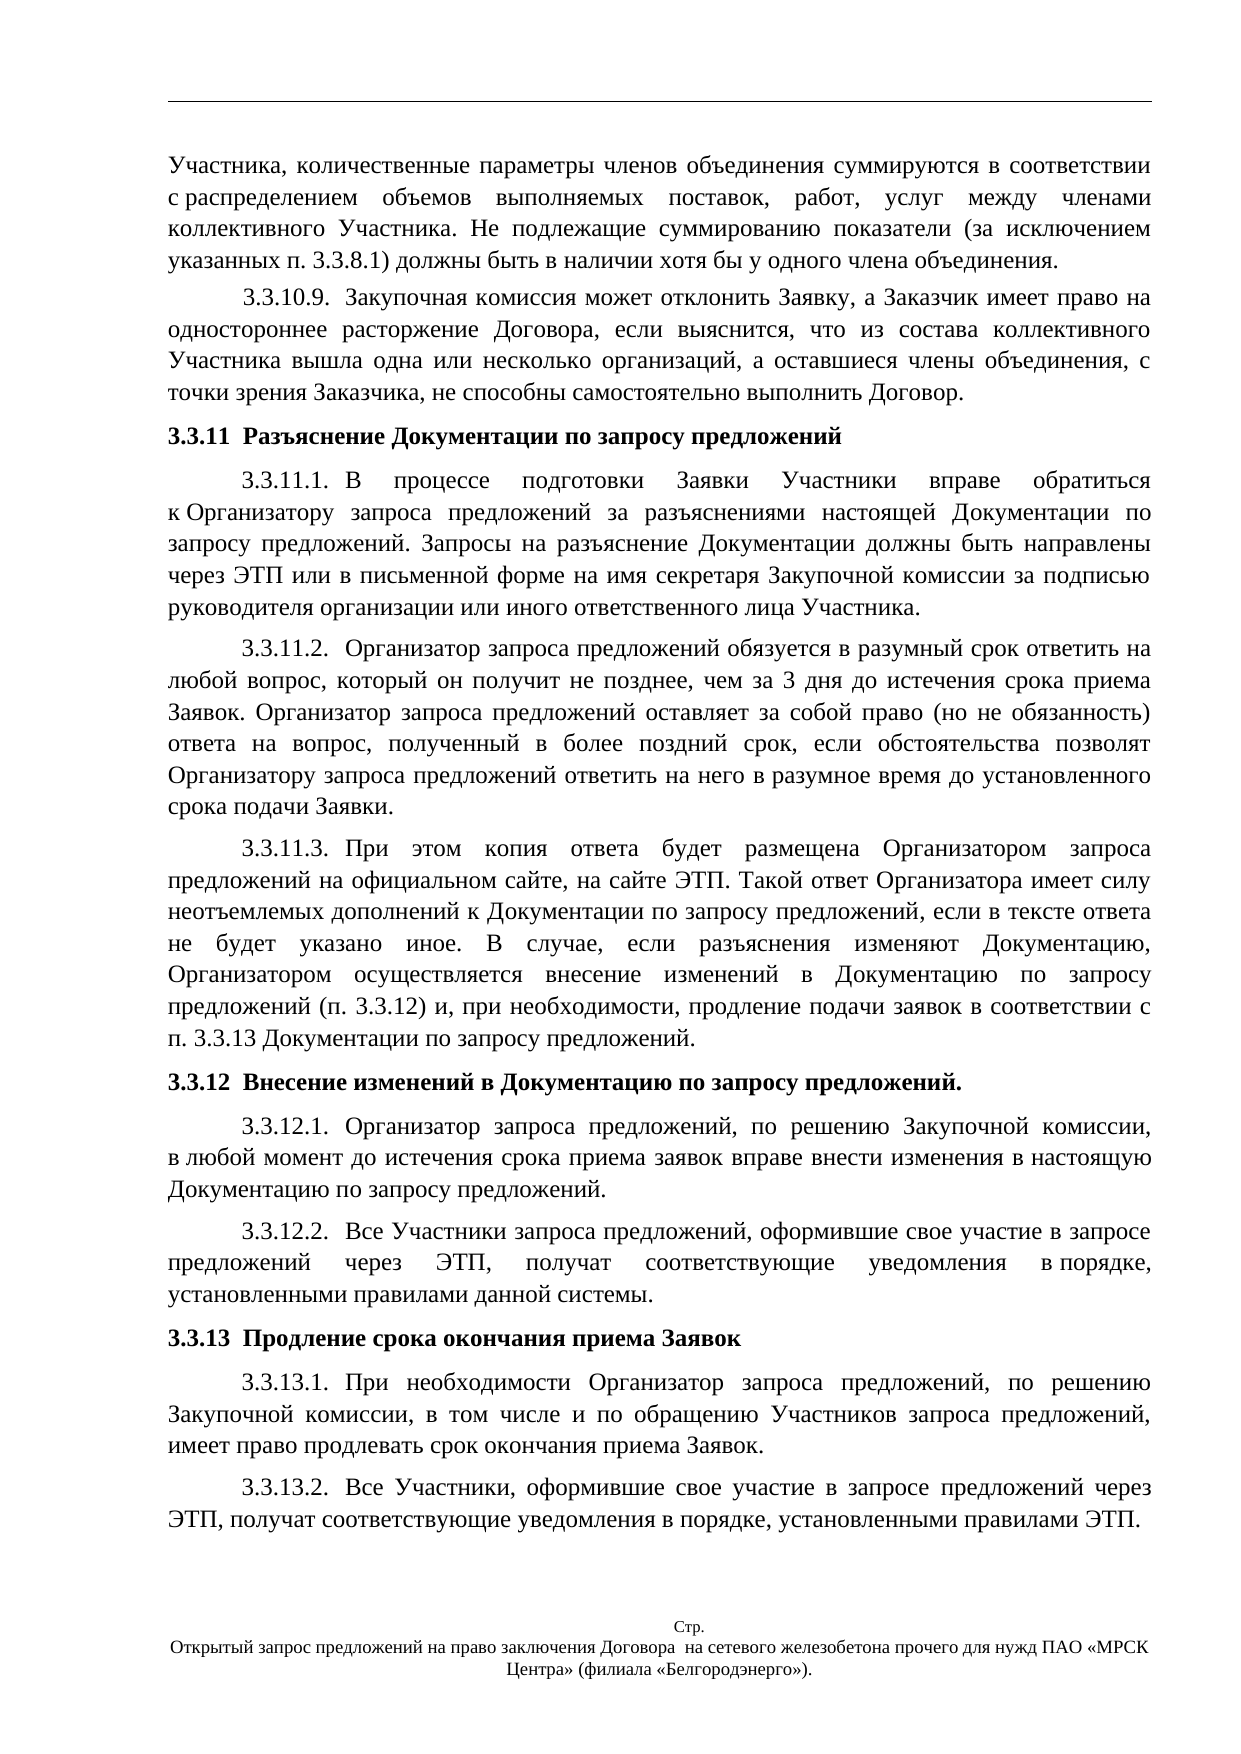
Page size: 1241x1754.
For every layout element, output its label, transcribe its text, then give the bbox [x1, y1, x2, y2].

list Организатор запроса предложений обязуется в разумный срок ответить на любой вопрос, который он получит не позднее, чем за 3 дня до истечения срока приема Заявок. Организатор запроса предложений оставляет за собой право (но не обязанность) ответа на вопрос, полученный в более поздний срок, если обстоятельства позволят Организатору запроса предложений ответить на него в разумное время до установленного срока подачи Заявки. [168, 633, 1152, 820]
list В процессе подготовки Заявки Участники вправе обратиться к Организатору запроса предложений за разъяснениями настоящей Документации по запросу предложений. Запросы на разъяснение Документации должны быть направлены через ЭТП или в письменной форме на имя секретаря Закупочной комиссии за подписью руководителя организации или иного ответственного лица Участника. [168, 465, 1152, 620]
subtitle Продление срока окончания приема Заявок [168, 1323, 1152, 1352]
list Организатор запроса предложений, по решению Закупочной комиссии, в любой момент до истечения срока приема заявок вправе внести изменения в настоящую Документацию по запросу предложений. [168, 1111, 1152, 1203]
list Все Участники запроса предложений, оформившие свое участие в запросе предложений через ЭТП, получат соответствующие уведомления в порядке, установленными правилами данной системы. [168, 1216, 1152, 1308]
list При необходимости Организатор запроса предложений, по решению Закупочной комиссии, в том числе и по обращению Участников запроса предложений, имеет право продлевать срок окончания приема Заявок. [168, 1367, 1152, 1459]
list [168, 150, 1152, 273]
subtitle Внесение изменений в Документацию по запросу предложений. [168, 1067, 1152, 1096]
list Закупочная комиссия может отклонить Заявку, а Заказчик имеет право на одностороннее расторжение Договора, если выяснится, что из состава коллективного Участника вышла одна или несколько организаций, а оставшиеся члены объединения, с точки зрения Заказчика, не способны самостоятельно выполнить Договор. [168, 282, 1152, 406]
subtitle Разъяснение Документации по запросу предложений [168, 421, 1152, 450]
list Все Участники, оформившие свое участие в запросе предложений через ЭТП, получат соответствующие уведомления в порядке, установленными правилами ЭТП. [168, 1472, 1152, 1533]
